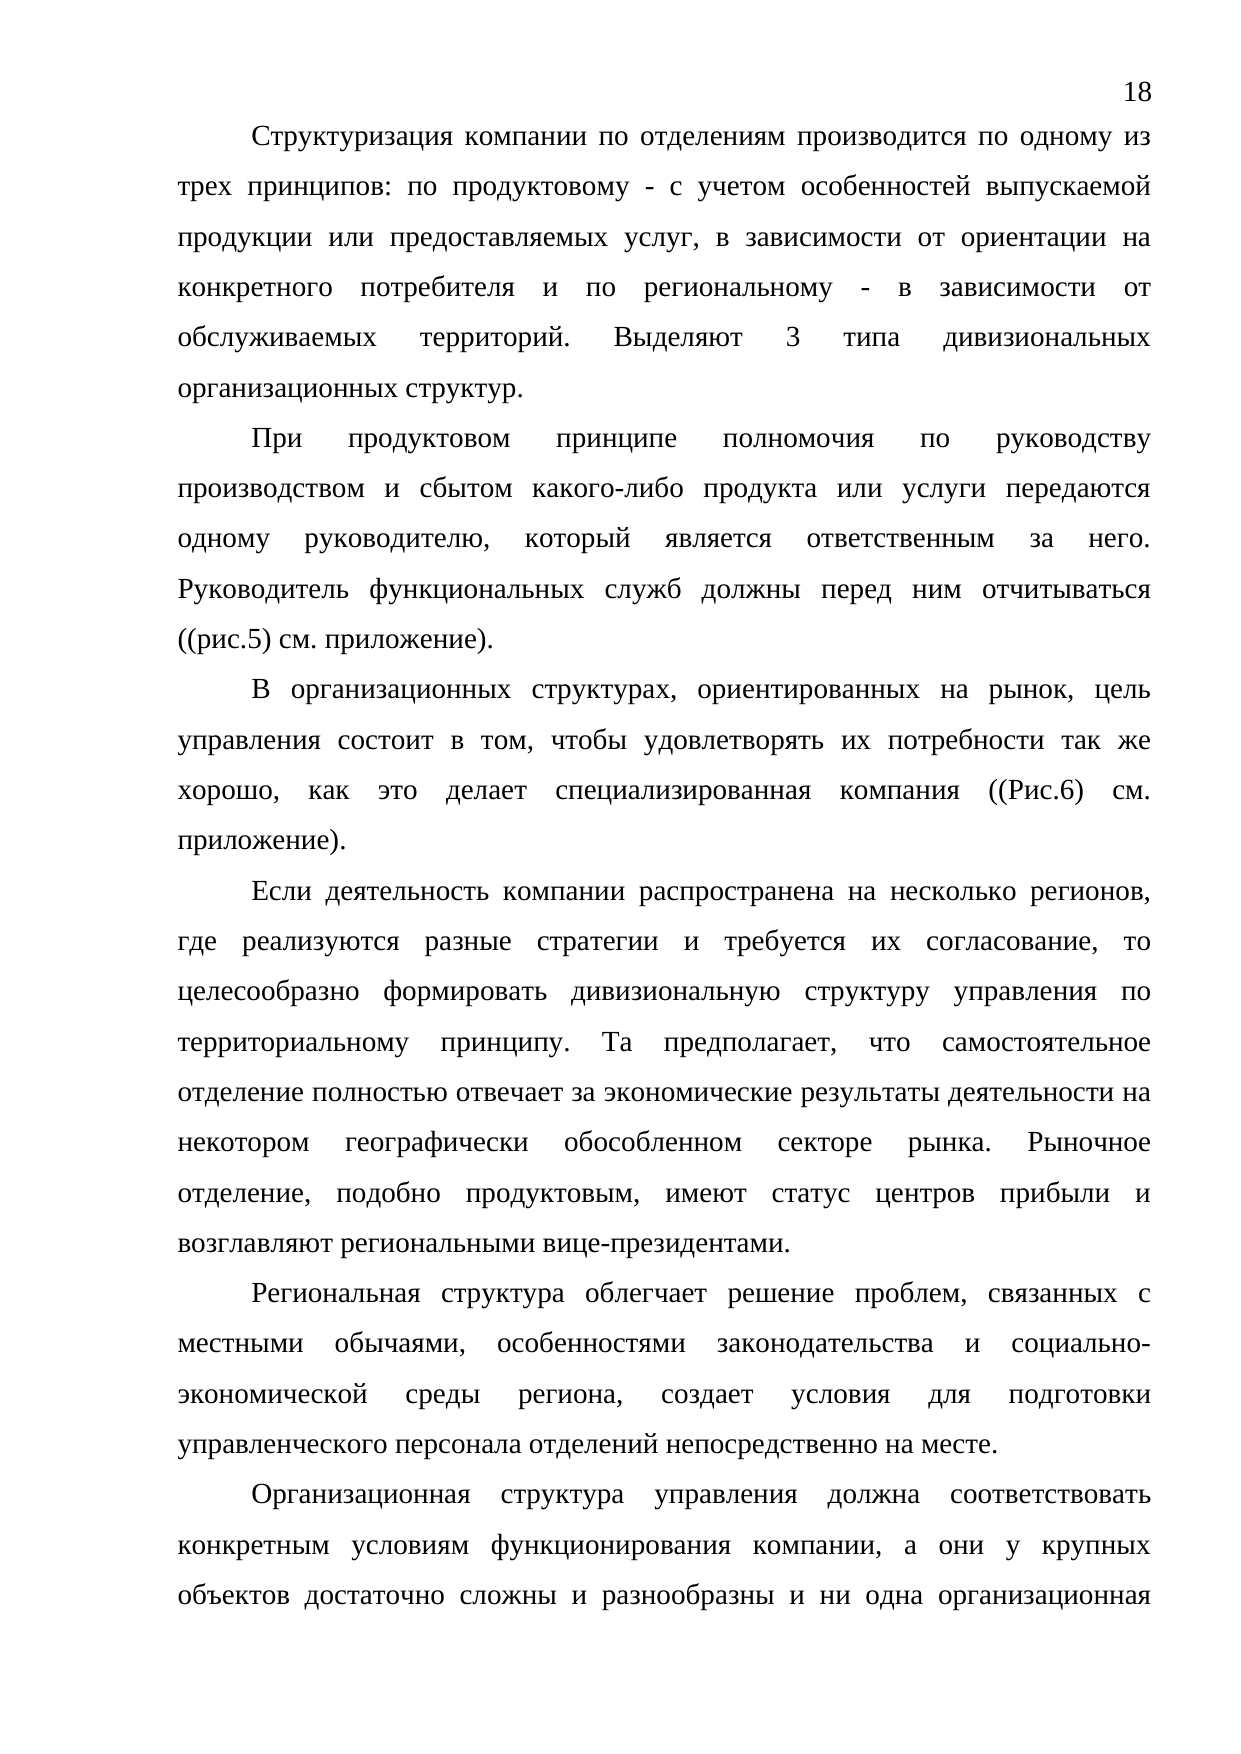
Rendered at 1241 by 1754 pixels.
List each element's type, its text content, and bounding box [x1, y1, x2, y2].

text В организационных структурах, ориентированных на рынок, цель управления состоит в том, чтобы удовлетворять их потребности так же хорошо, как это делает специализированная компания ((Рис.6) см. приложение). [177, 672, 1152, 856]
text Региональная структура облегчает решение проблем, связанных с местными обычаями, особенностями законодательства и социально-экономической среды региона, создает условия для подготовки управленческого персонала отделений непосредственно на месте. [177, 1275, 1152, 1460]
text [177, 1477, 1152, 1611]
text Если деятельность компании распространена на несколько регионов, где реализуются разные стратегии и требуется их согласование, то целесообразно формировать дивизиональную структуру управления по территориальному принципу. Та предполагает, что самостоятельное отделение полностью отвечает за экономические результаты деятельности на некотором географически обособленном секторе рынка. Рыночное отделение, подобно продуктовым, имеют статус центров прибыли и возглавляют региональными вице-президентами. [177, 873, 1152, 1258]
text При продуктовом принципе полномочия по руководству производством и сбытом какого-либо продукта или услуги передаются одному руководителю, который является ответственным за него. Руководитель функциональных служб должны перед ним отчитываться ((рис.5) см. приложение). [177, 420, 1152, 655]
text Структуризация компании по отделениям производится по одному из трех принципов: по продуктовому - с учетом особенностей выпускаемой продукции или предоставляемых услуг, в зависимости от ориентации на конкретного потребителя и по региональному - в зависимости от обслуживаемых территорий. Выделяют 3 типа дивизиональных организационных структур. [177, 118, 1152, 403]
